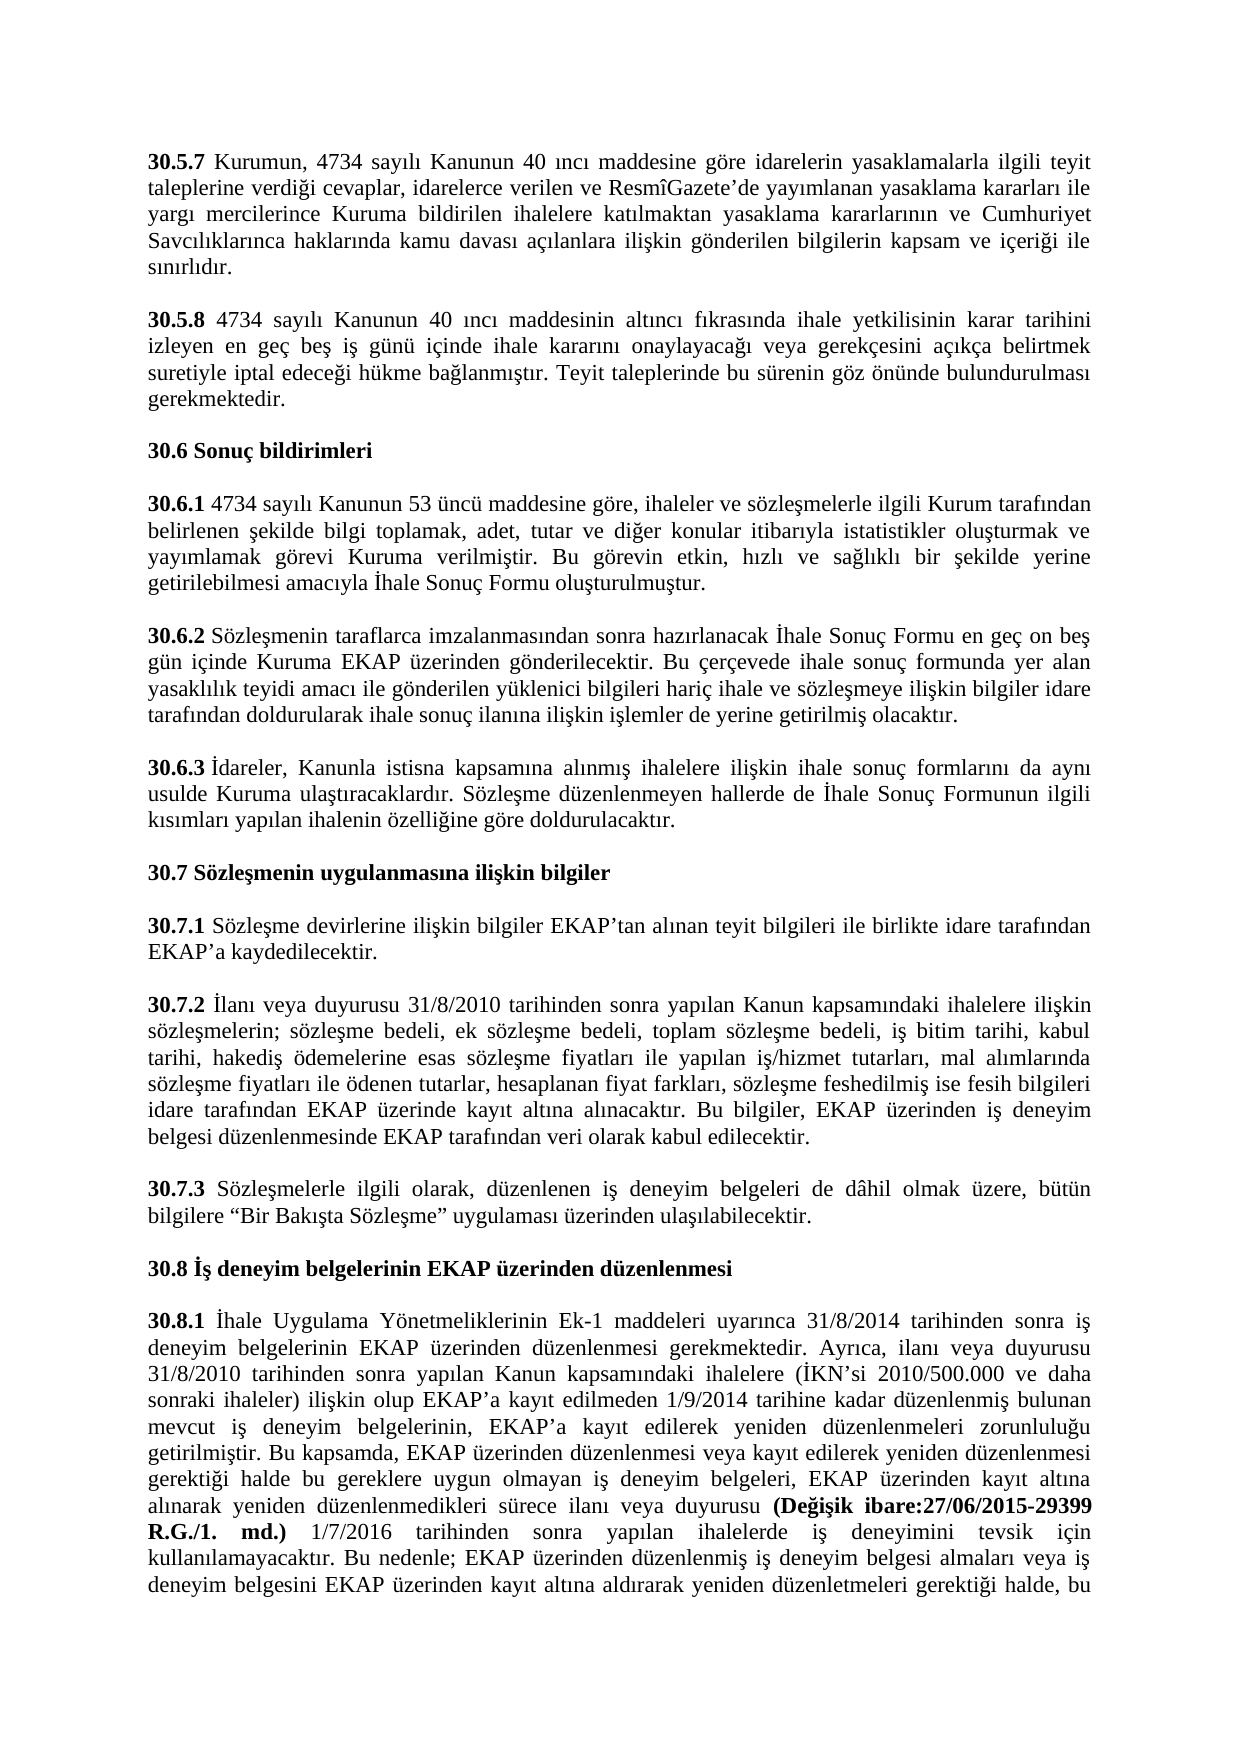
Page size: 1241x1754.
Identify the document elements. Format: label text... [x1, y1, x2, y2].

text 30.7.3 Sözleşmelerle ilgili olarak, düzenlenen iş deneyim belgeleri de dâhil olmak üzere, bütün bilgilere “Bir Bakışta Sözleşme” uygulaması üzerinden ulaşılabilecektir. [148, 1176, 1092, 1228]
text 30.5.8 4734 sayılı Kanunun 40 ıncı maddesinin altıncı fıkrasında ihale yetkilisinin karar tarihini izleyen en geç beş iş günü içinde ihale kararını onaylayacağı veya gerekçesini açıkça belirtmek suretiyle iptal edeceği hükme bağlanmıştır. Teyit taleplerinde bu sürenin göz önünde bulundurulması gerekmektedir. [148, 306, 1092, 411]
text 30.6.3 İdareler, Kanunla istisna kapsamına alınmış ihalelere ilişkin ihale sonuç formlarını da aynı usulde Kuruma ulaştıracaklardır. Sözleşme düzenlenmeyen hallerde de İhale Sonuç Formunun ilgili kısımları yapılan ihalenin özelliğine göre doldurulacaktır. [148, 754, 1092, 833]
text 30.8 İş deneyim belgelerinin EKAP üzerinden düzenlenmesi [148, 1254, 1092, 1281]
text 30.5.7 Kurumun, 4734 sayılı Kanunun 40 ıncı maddesine göre idarelerin yasaklamalarla ilgili teyit taleplerine verdiği cevaplar, idarelerce verilen ve ResmîGazete’de yayımlanan yasaklama kararları ile yargı mercilerince Kuruma bildirilen ihalelere katılmaktan yasaklama kararlarının ve Cumhuriyet Savcılıklarınca haklarında kamu davası açılanlara ilişkin gönderilen bilgilerin kapsam ve içeriği ile sınırlıdır. [148, 148, 1092, 279]
text 30.7.1 Sözleşme devirlerine ilişkin bilgiler EKAP’tan alınan teyit bilgileri ile birlikte idare tarafından EKAP’a kaydedilecektir. [148, 912, 1092, 965]
text 30.6.2 Sözleşmenin taraflarca imzalanmasından sonra hazırlanacak İhale Sonuç Formu en geç on beş gün içinde Kuruma EKAP üzerinden gönderilecektir. Bu çerçevede ihale sonuç formunda yer alan yasaklılık teyidi amacı ile gönderilen yüklenici bilgileri hariç ihale ve sözleşmeye ilişkin bilgiler idare tarafından doldurularak ihale sonuç ilanına ilişkin işlemler de yerine getirilmiş olacaktır. [148, 622, 1092, 727]
text 30.6 Sonuç bildirimleri [148, 438, 1092, 464]
text 30.6.1 4734 sayılı Kanunun 53 üncü maddesine göre, ihaleler ve sözleşmelerle ilgili Kurum tarafından belirlenen şekilde bilgi toplamak, adet, tutar ve diğer konular itibarıyla istatistikler oluşturmak ve yayımlamak görevi Kuruma verilmiştir. Bu görevin etkin, hızlı ve sağlıklı bir şekilde yerine getirilebilmesi amacıyla İhale Sonuç Formu oluşturulmuştur. [148, 490, 1092, 596]
text 30.7.2 İlanı veya duyurusu 31/8/2010 tarihinden sonra yapılan Kanun kapsamındaki ihalelere ilişkin sözleşmelerin; sözleşme bedeli, ek sözleşme bedeli, toplam sözleşme bedeli, iş bitim tarihi, kabul tarihi, hakediş ödemelerine esas sözleşme fiyatları ile yapılan iş/hizmet tutarları, mal alımlarında sözleşme fiyatları ile ödenen tutarlar, hesaplanan fiyat farkları, sözleşme feshedilmiş ise fesih bilgileri idare tarafından EKAP üzerinde kayıt altına alınacaktır. Bu bilgiler, EKAP üzerinden iş deneyim belgesi düzenlenmesinde EKAP tarafından veri olarak kabul edilecektir. [148, 991, 1092, 1149]
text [148, 1307, 1092, 1597]
text 30.7 Sözleşmenin uygulanmasına ilişkin bilgiler [148, 859, 1092, 886]
